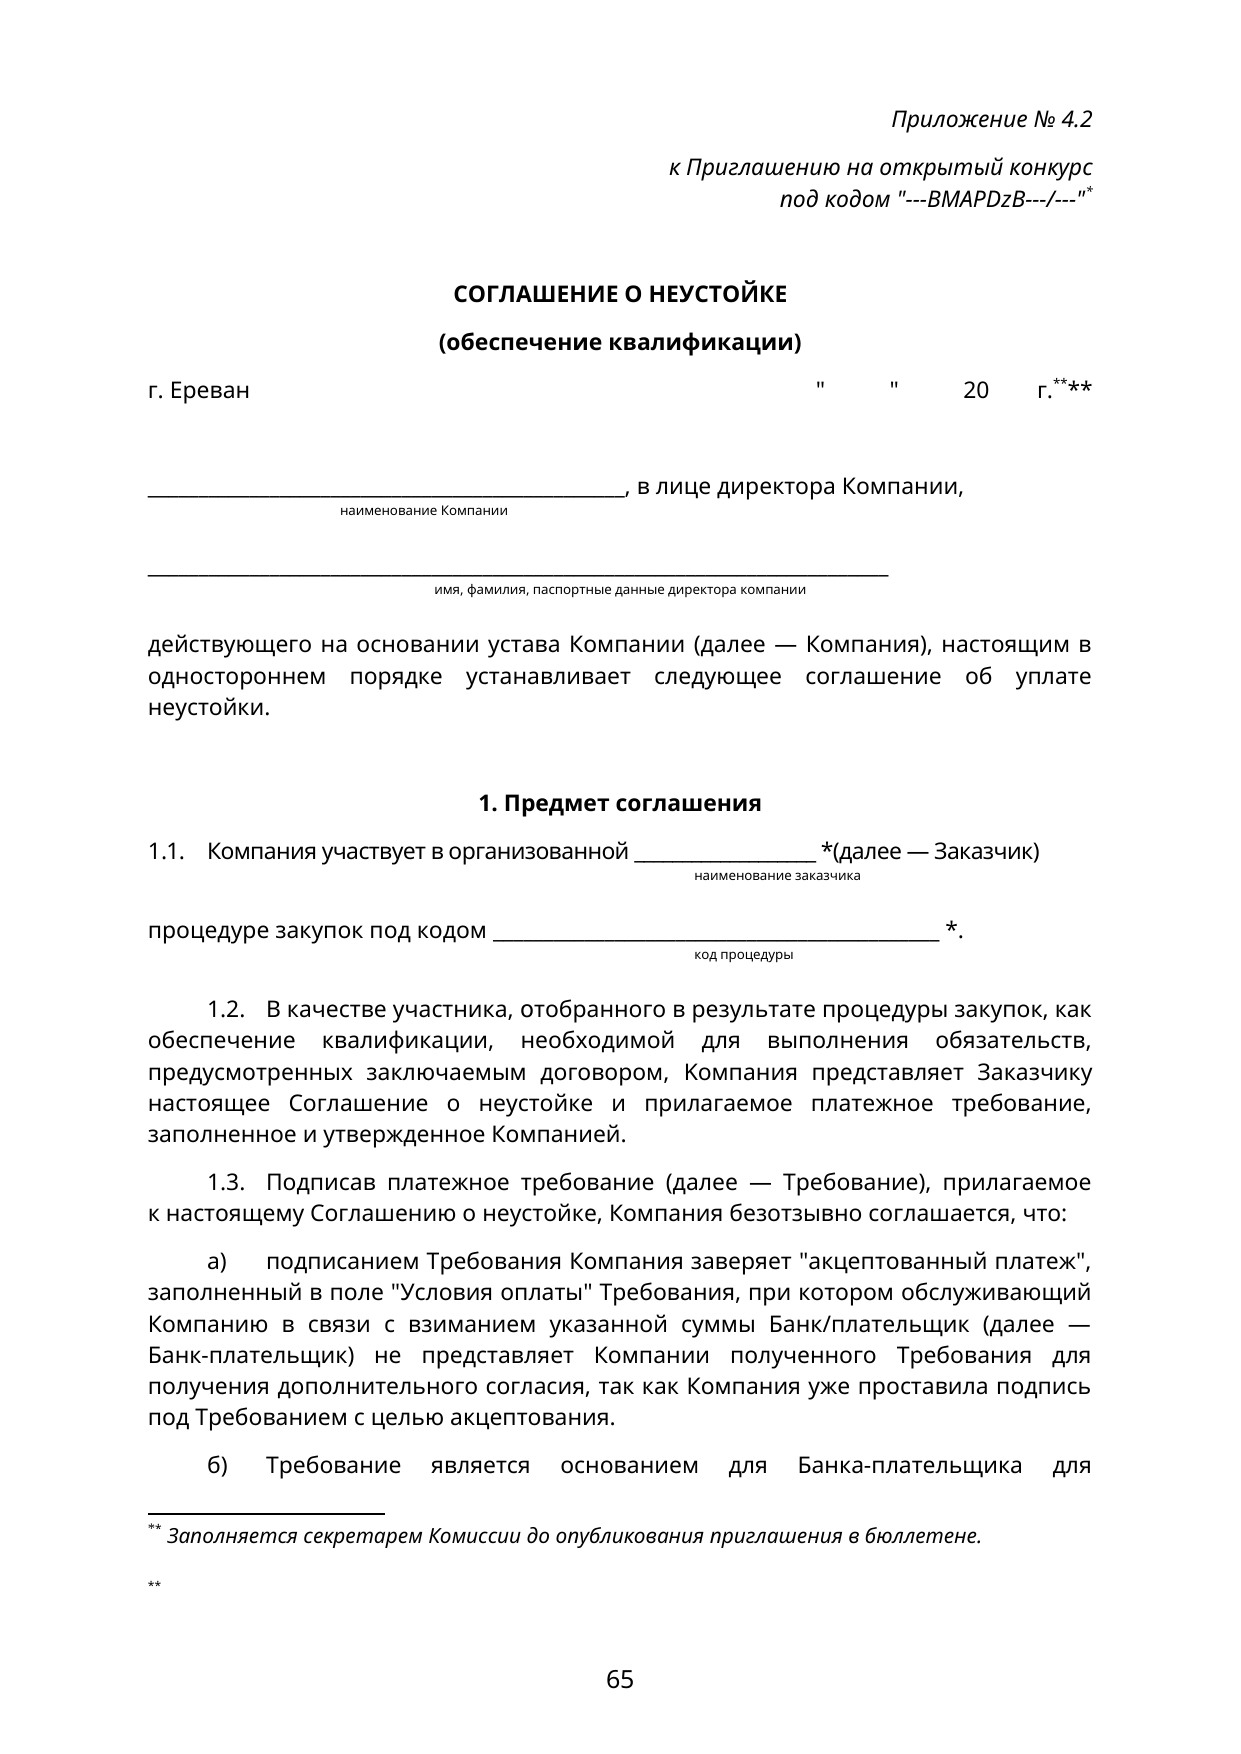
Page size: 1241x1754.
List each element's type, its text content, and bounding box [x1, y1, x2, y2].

text СОГЛАШЕНИЕ О НЕУСТОЙКЕ [148, 278, 1092, 310]
text 1.1. Компания участвует в организованной ___________________ *(далее — Заказчик) [148, 835, 1092, 866]
text (обеспечение квалификации) [148, 326, 1092, 358]
text 1.2. В качестве участника, օтобранного в результате процедуры закупок, как обеспечение квалификации, необходимой для выполнения обязательств, предусмотренных заключаемым договором, Kомпания представляет Заказчику настоящее Соглашение о неустойке и прилагаемое платежное требование, заполненное и утвержденное Компанией. [148, 993, 1092, 1149]
text код процедуры [694, 945, 1092, 976]
text наименование Компании [340, 501, 1092, 533]
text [148, 1449, 1092, 1481]
text к Приглашению на открытый конкурс под кодом "---BMAPDzB---/---"* [148, 151, 1092, 214]
text 1. Предмет соглашения [148, 787, 1092, 818]
text наименование заказчика [694, 866, 1092, 897]
text 1.3. Подписав платежное требование (далее — Требование), прилагаемое к настоящему Соглашению о неустойке, Компания безотзывно соглашается, что: [148, 1166, 1092, 1228]
table_header г. Ереван [136, 374, 635, 422]
text _________________________________________________________________________ [148, 549, 1092, 581]
text действующего на основании устава Компании (далее — Компания), настоящим в одностороннем порядке устанавливает следующее соглашение об уплате неустойки. [148, 628, 1092, 722]
text а) подписанием Требования Компания заверяет "акцептованный платеж", заполненный в поле "Условия оплаты" Требования, при котором обслуживающий Компанию в связи с взиманием указанной суммы Банк/плательщик (далее — Банк-плательщик) не представляет Компании полученного Требования для получения дополнительного согласия, так как Компания уже проставила подпись под Требованием с целью акцептования. [148, 1245, 1092, 1433]
text Приложение № 4.2 [148, 103, 1092, 135]
text процедуре закупок под кодом ____________________________________________ *. [148, 914, 1092, 945]
table_header " " 20 г.** [635, 374, 1104, 422]
text _______________________________________________, в лице директора Компании, [148, 470, 1092, 501]
text имя, фамилия, паспортные данные директора компании [148, 581, 1092, 612]
